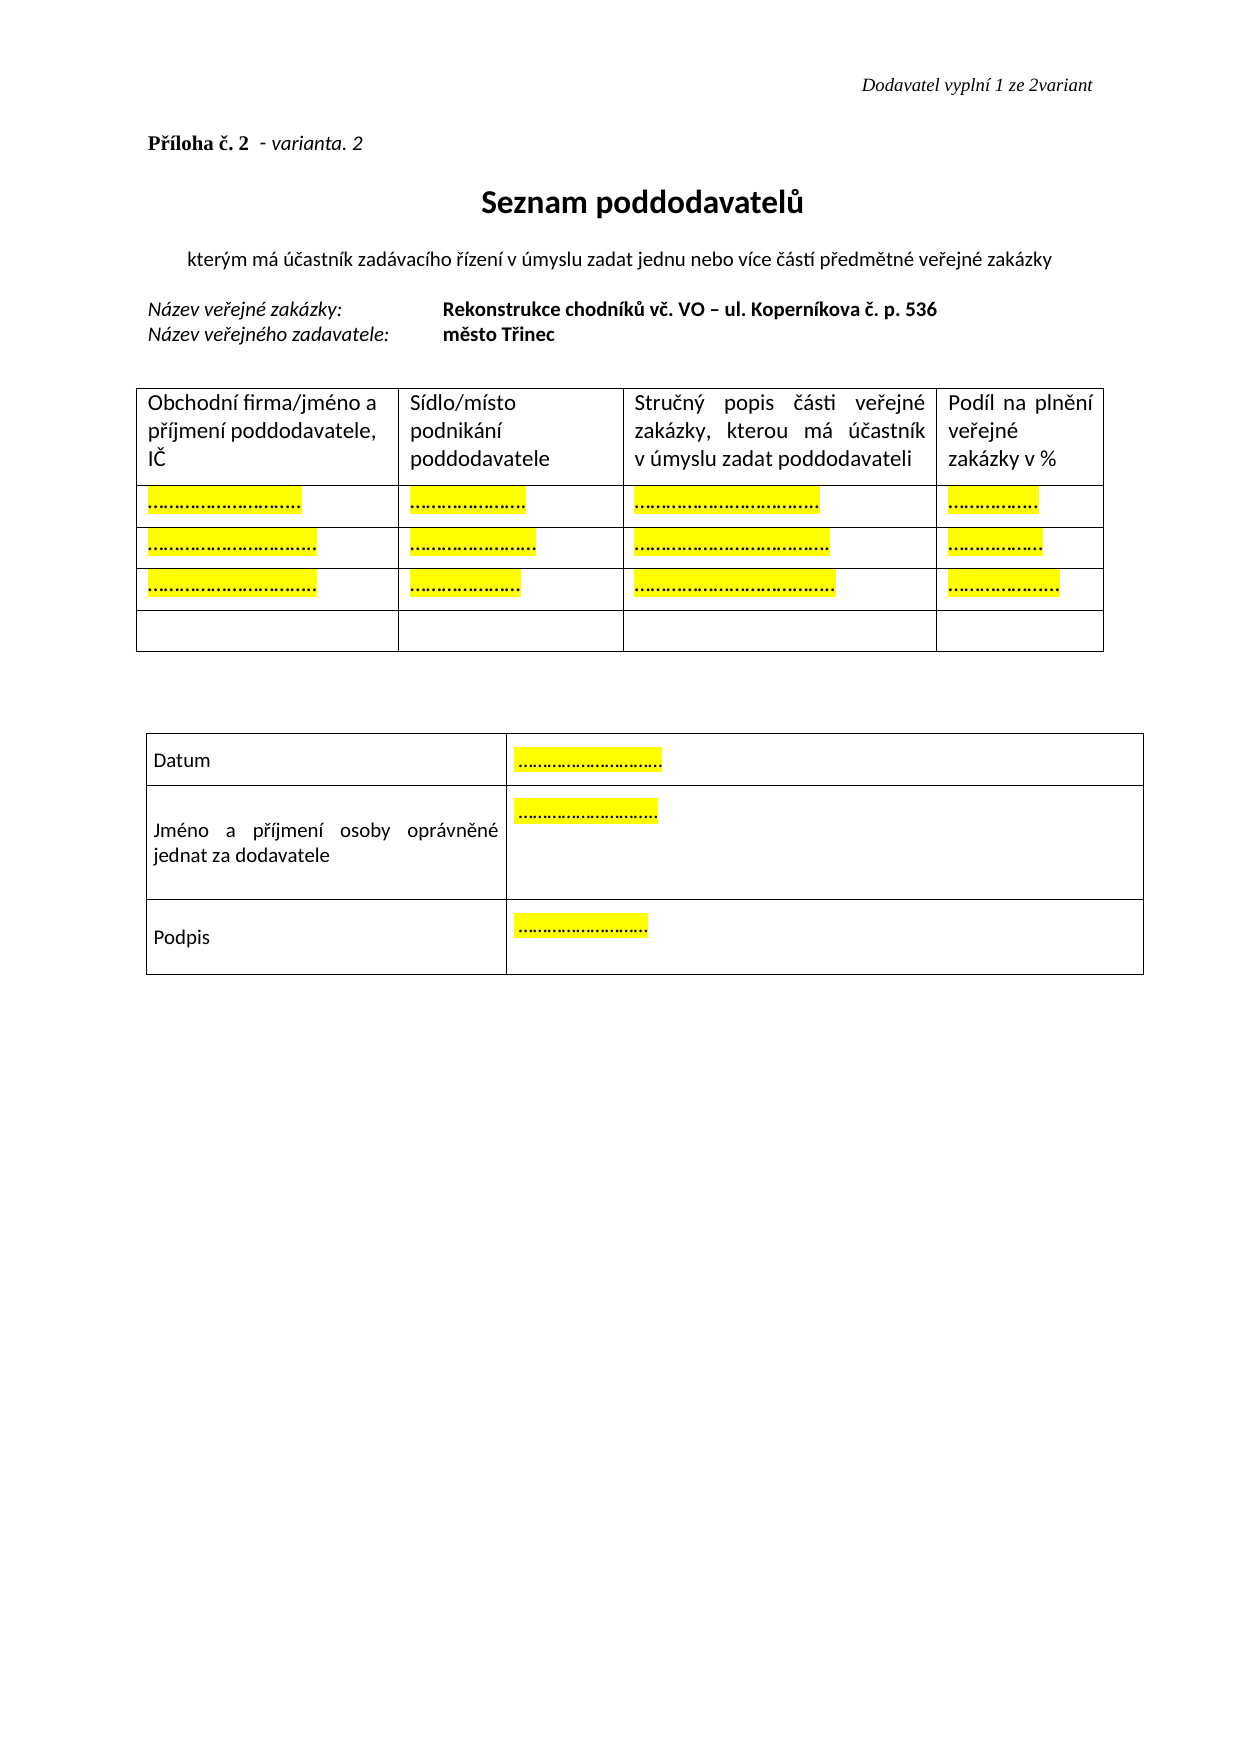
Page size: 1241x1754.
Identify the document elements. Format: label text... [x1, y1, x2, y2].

table_cell …………………. [399, 486, 623, 527]
table_cell ……………… [937, 528, 1103, 568]
table_cell ………………... [937, 569, 1103, 610]
table_cell Podpis [147, 900, 506, 974]
table_cell ……………………….. [137, 486, 398, 527]
table_header Obchodní firma/jméno a příjmení poddodavatele, IČ [137, 389, 398, 485]
table_cell [624, 611, 936, 651]
table_header Podíl na plnění veřejné zakázky v % [937, 389, 1103, 485]
table_cell …………….. [937, 486, 1103, 527]
table_cell ………………… [399, 569, 623, 610]
table_cell ………………………….. [137, 528, 398, 568]
table_cell ……………………… [507, 900, 1143, 974]
table_cell Jméno a příjmení osoby oprávněné jednat za dodavatele [147, 786, 506, 899]
table_cell ……………………….. [507, 786, 1143, 899]
table_header Sídlo/místo podnikání poddodavatele [399, 389, 623, 485]
text Název veřejné zakázky: Rekonstrukce chodníků vč. VO – ul. Koperníkova č. p. 536 [148, 296, 1093, 321]
table_cell ………………………………. [624, 528, 936, 568]
table_header Stručný popis části veřejné zakázky, kterou má účastník v úmyslu zadat poddodavateli [624, 389, 936, 485]
subtitle Příloha č. 2 - varianta. 2 [148, 128, 1093, 156]
table_cell …………………… [399, 528, 623, 568]
subtitle Seznam poddodavatelů [192, 181, 1093, 222]
table_cell ………………………….. [137, 569, 398, 610]
table_header ………………………… [507, 734, 1143, 785]
table_cell [937, 611, 1103, 651]
table_cell ……………………………….. [624, 569, 936, 610]
text Název veřejného zadavatele: město Třinec [148, 321, 1093, 347]
text kterým má účastník zadávacího řízení v úmyslu zadat jednu nebo více částí předmětné veřejné zakázky [148, 247, 1093, 272]
table_header Datum [147, 734, 506, 785]
table_cell …………………………….. [624, 486, 936, 527]
table_cell [399, 611, 623, 651]
table_cell [137, 611, 398, 651]
